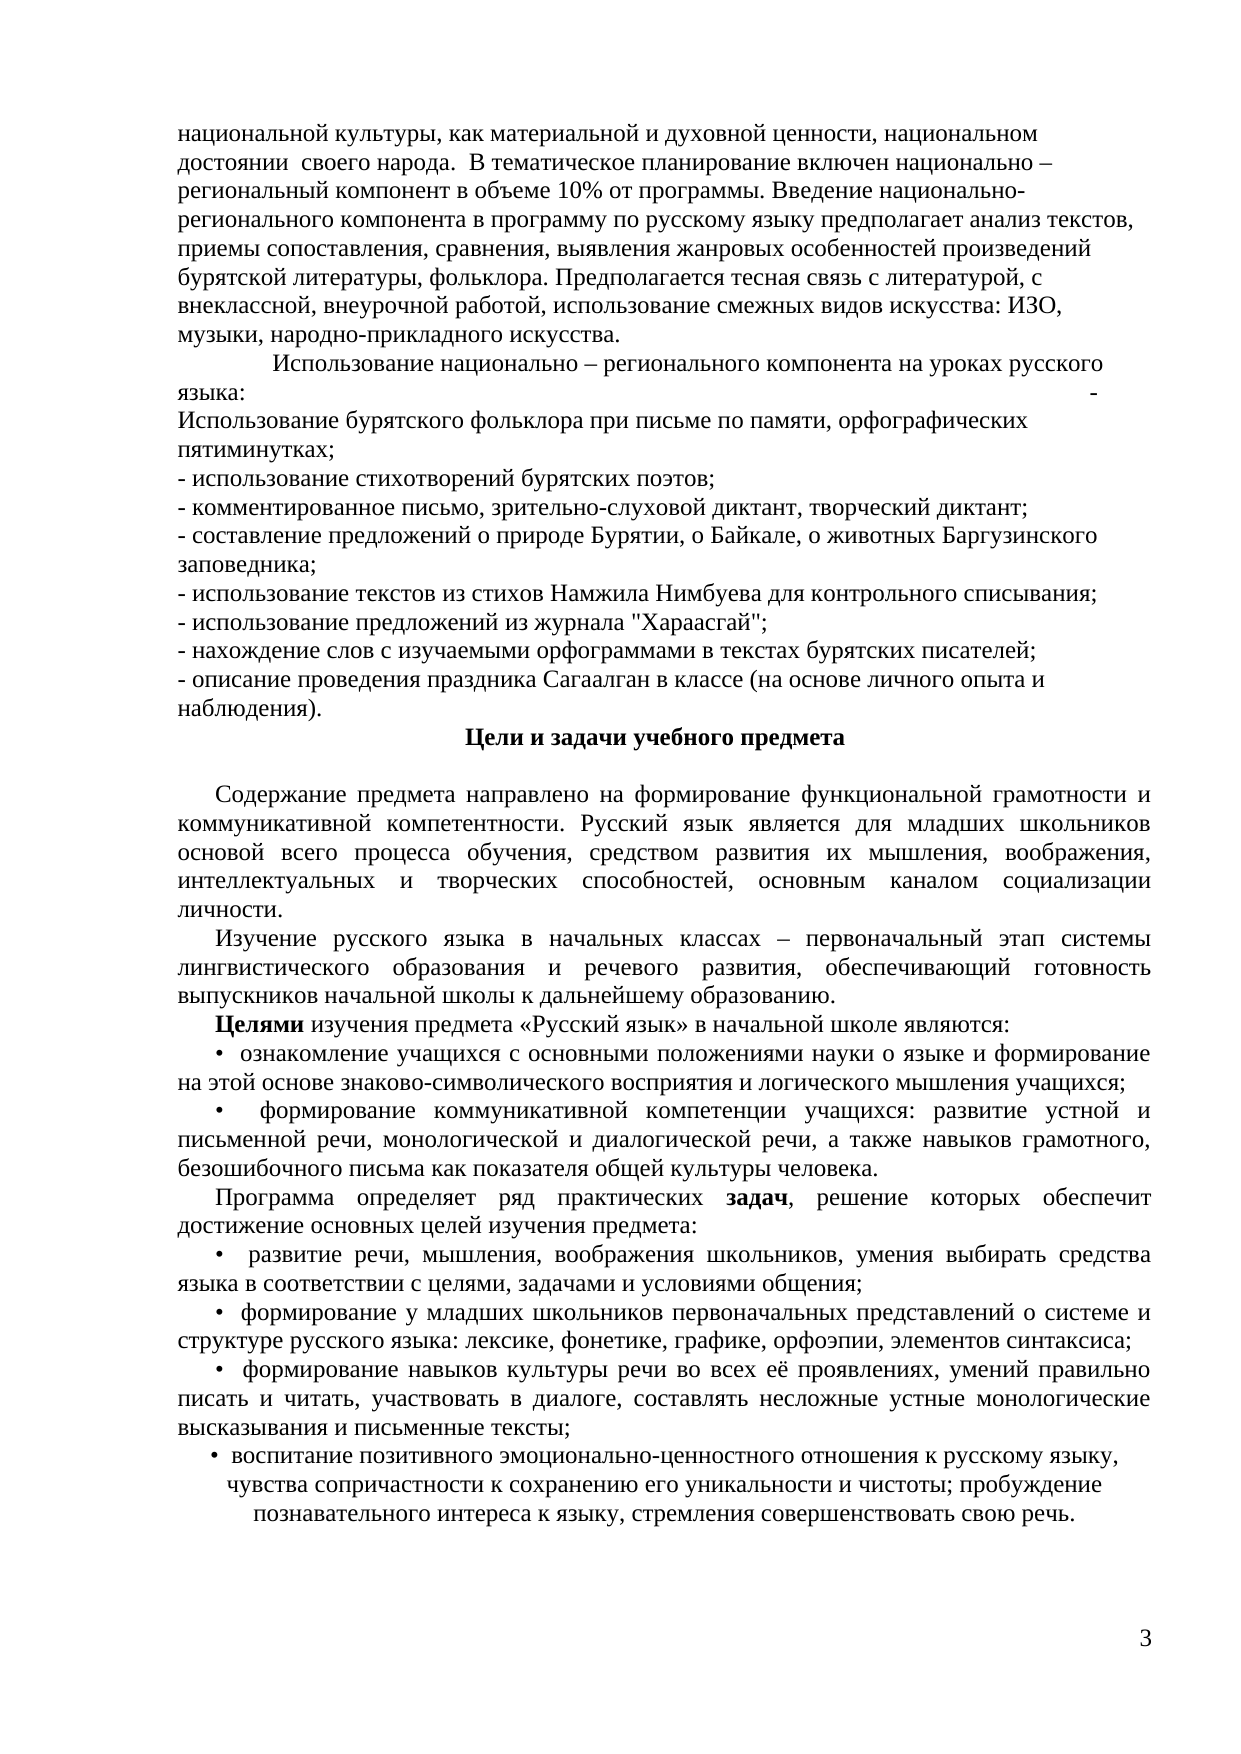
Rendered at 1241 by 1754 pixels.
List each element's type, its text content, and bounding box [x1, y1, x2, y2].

text Программа определяет ряд практических задач, решение которых обеспечит достижение основных целей изучения предмета: [177, 1182, 1152, 1239]
text • воспитание позитивного эмоционально-ценностного отношения к русскому языку, чувства сопричастности к сохранению его уникальности и чистоты; пробуждение познавательного интереса к языку, стремления совершенствовать свою речь. [177, 1441, 1152, 1527]
text • развитие речи, мышления, воображения школьников, умения выбирать средства языка в соответствии с целями, задачами и условиями общения; [177, 1239, 1152, 1297]
text Цели и задачи учебного предмета [177, 722, 1152, 751]
text Изучение русского языка в начальных классах – первоначальный этап системы лингвистического образования и речевого развития, обеспечивающий готовность выпускников начальной школы к дальнейшему образованию. [177, 923, 1152, 1009]
text • формирование коммуникативной компетенции учащихся: развитие устной и письменной речи, монологической и диалогической речи, а также навыков грамотного, безошибочного письма как показателя общей культуры человека. [177, 1096, 1152, 1182]
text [177, 118, 1152, 348]
text • ознакомление учащихся с основными положениями науки о языке и формирование на этой основе знаково-символического восприятия и логического мышления учащихся; [177, 1038, 1152, 1096]
text Содержание предмета направлено на формирование функциональной грамотности и коммуникативной компетентности. Русский язык является для младших школьников основой всего процесса обучения, средством развития их мышления, воображения, интеллектуальных и творческих способностей, основным каналом социализации личности. [177, 779, 1152, 923]
text Целями изучения предмета «Русский язык» в начальной школе являются: [177, 1009, 1152, 1038]
text • формирование навыков культуры речи во всех её проявлениях, умений правильно писать и читать, участвовать в диалоге, составлять несложные устные монологические высказывания и письменные тексты; [177, 1354, 1152, 1441]
text Использование национально – регионального компонента на уроках русского языка: - Использование бурятского фольклора при письме по памяти, орфографических пятиминутках; - использование стихотворений бурятских поэтов; - комментированное письмо, зрительно-слуховой диктант, творческий диктант; - составление предложений о природе Бурятии, о Байкале, о животных Баргузинского заповедника; - использование текстов из стихов Намжила Нимбуева для контрольного списывания; - использование предложений из журнала "Хараасгай"; - нахождение слов с изучаемыми орфограммами в текстах бурятских писателей; - описание проведения праздника Сагаалган в классе (на основе личного опыта и наблюдения). [177, 348, 1152, 722]
text • формирование у младших школьников первоначальных представлений о системе и структуре русского языка: лексике, фонетике, графике, орфоэпии, элементов синтаксиса; [177, 1297, 1152, 1354]
